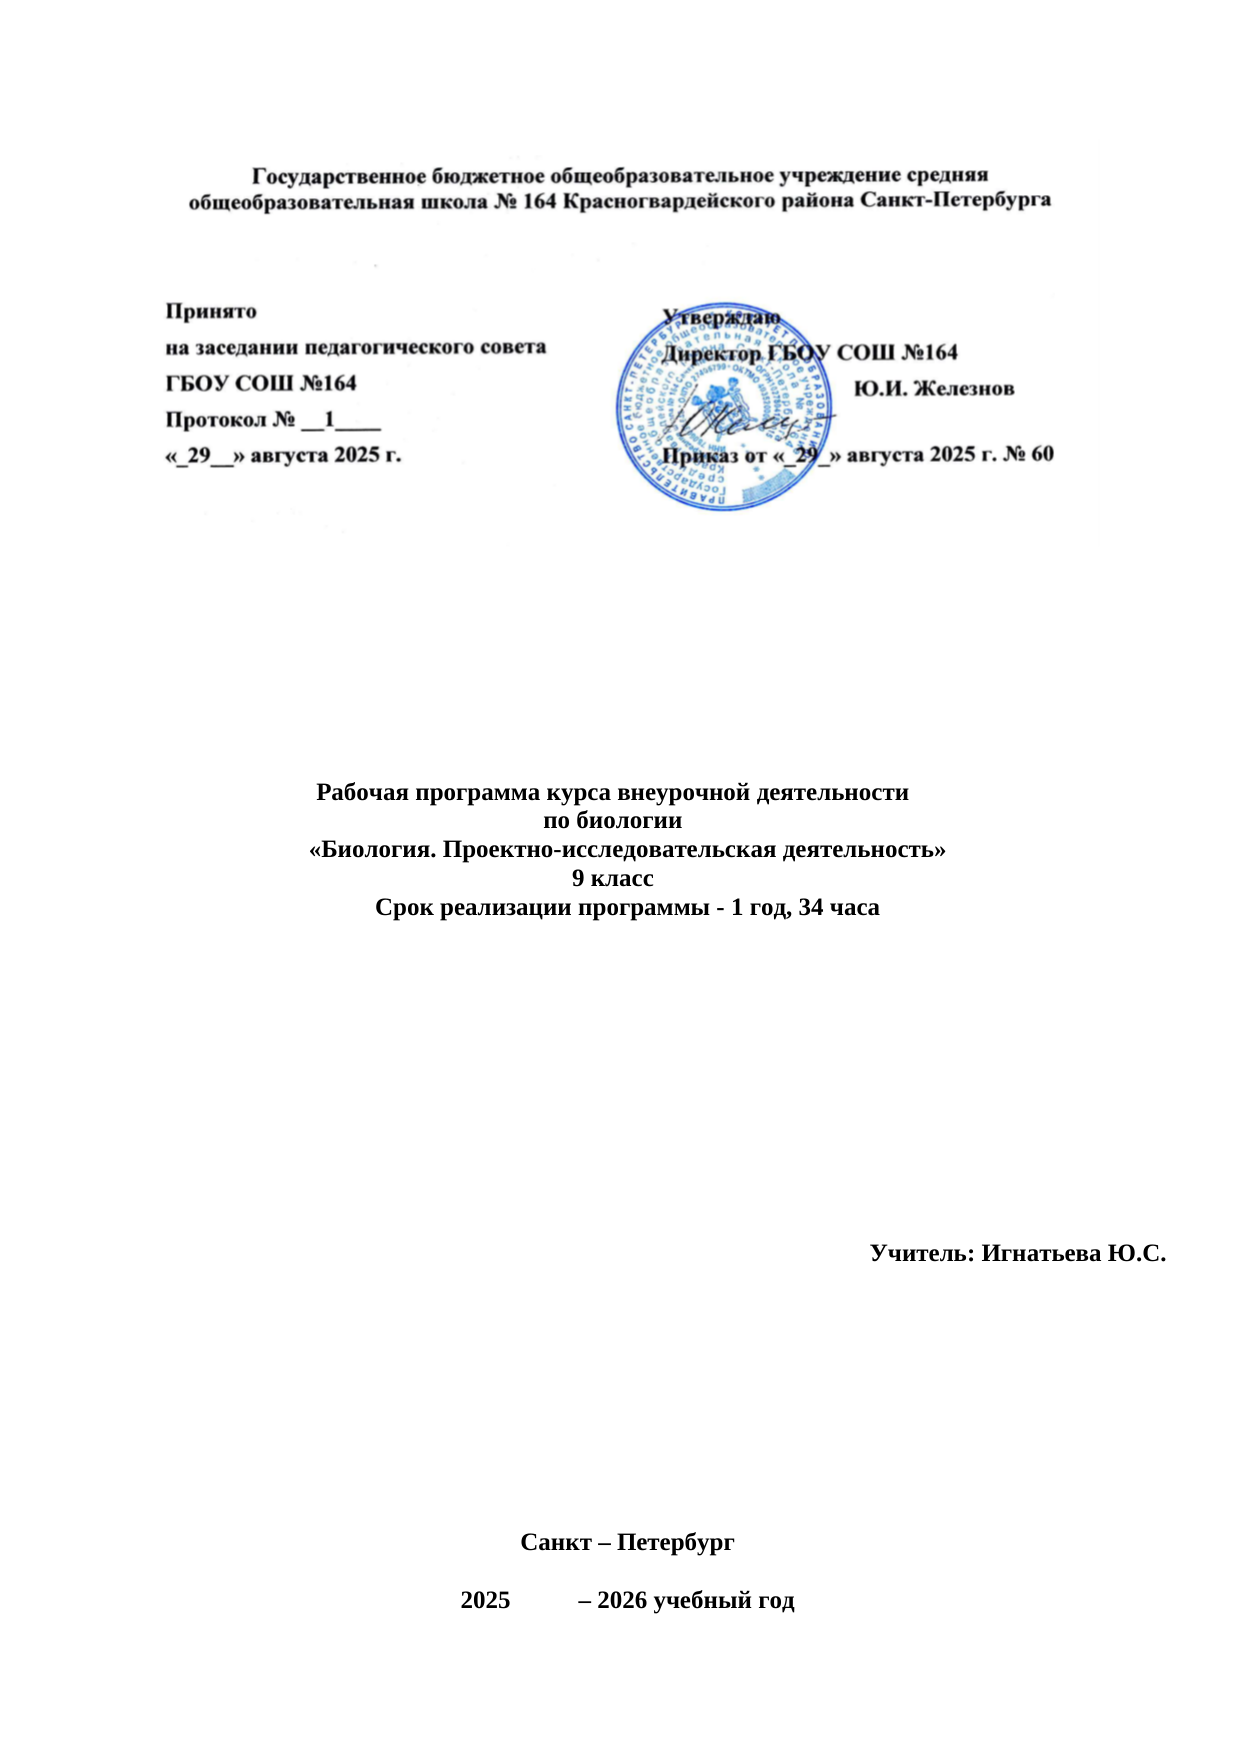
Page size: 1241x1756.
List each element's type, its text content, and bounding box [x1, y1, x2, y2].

list – 2026 учебный год [88, 1585, 1166, 1614]
text по биологии [59, 805, 1166, 834]
text 9 класс [59, 863, 1166, 892]
text Санкт – Петербург [59, 1527, 1166, 1556]
text Срок реализации программы - 1 год, 34 часа [59, 892, 1166, 920]
text «Биология. Проектно-исследовательская деятельность» [59, 834, 1166, 863]
text Рабочая программа курса внеурочной деятельности [59, 777, 1166, 805]
picture [125, 139, 1100, 547]
text Учитель: Игнатьева Ю.С. [59, 1238, 1166, 1267]
